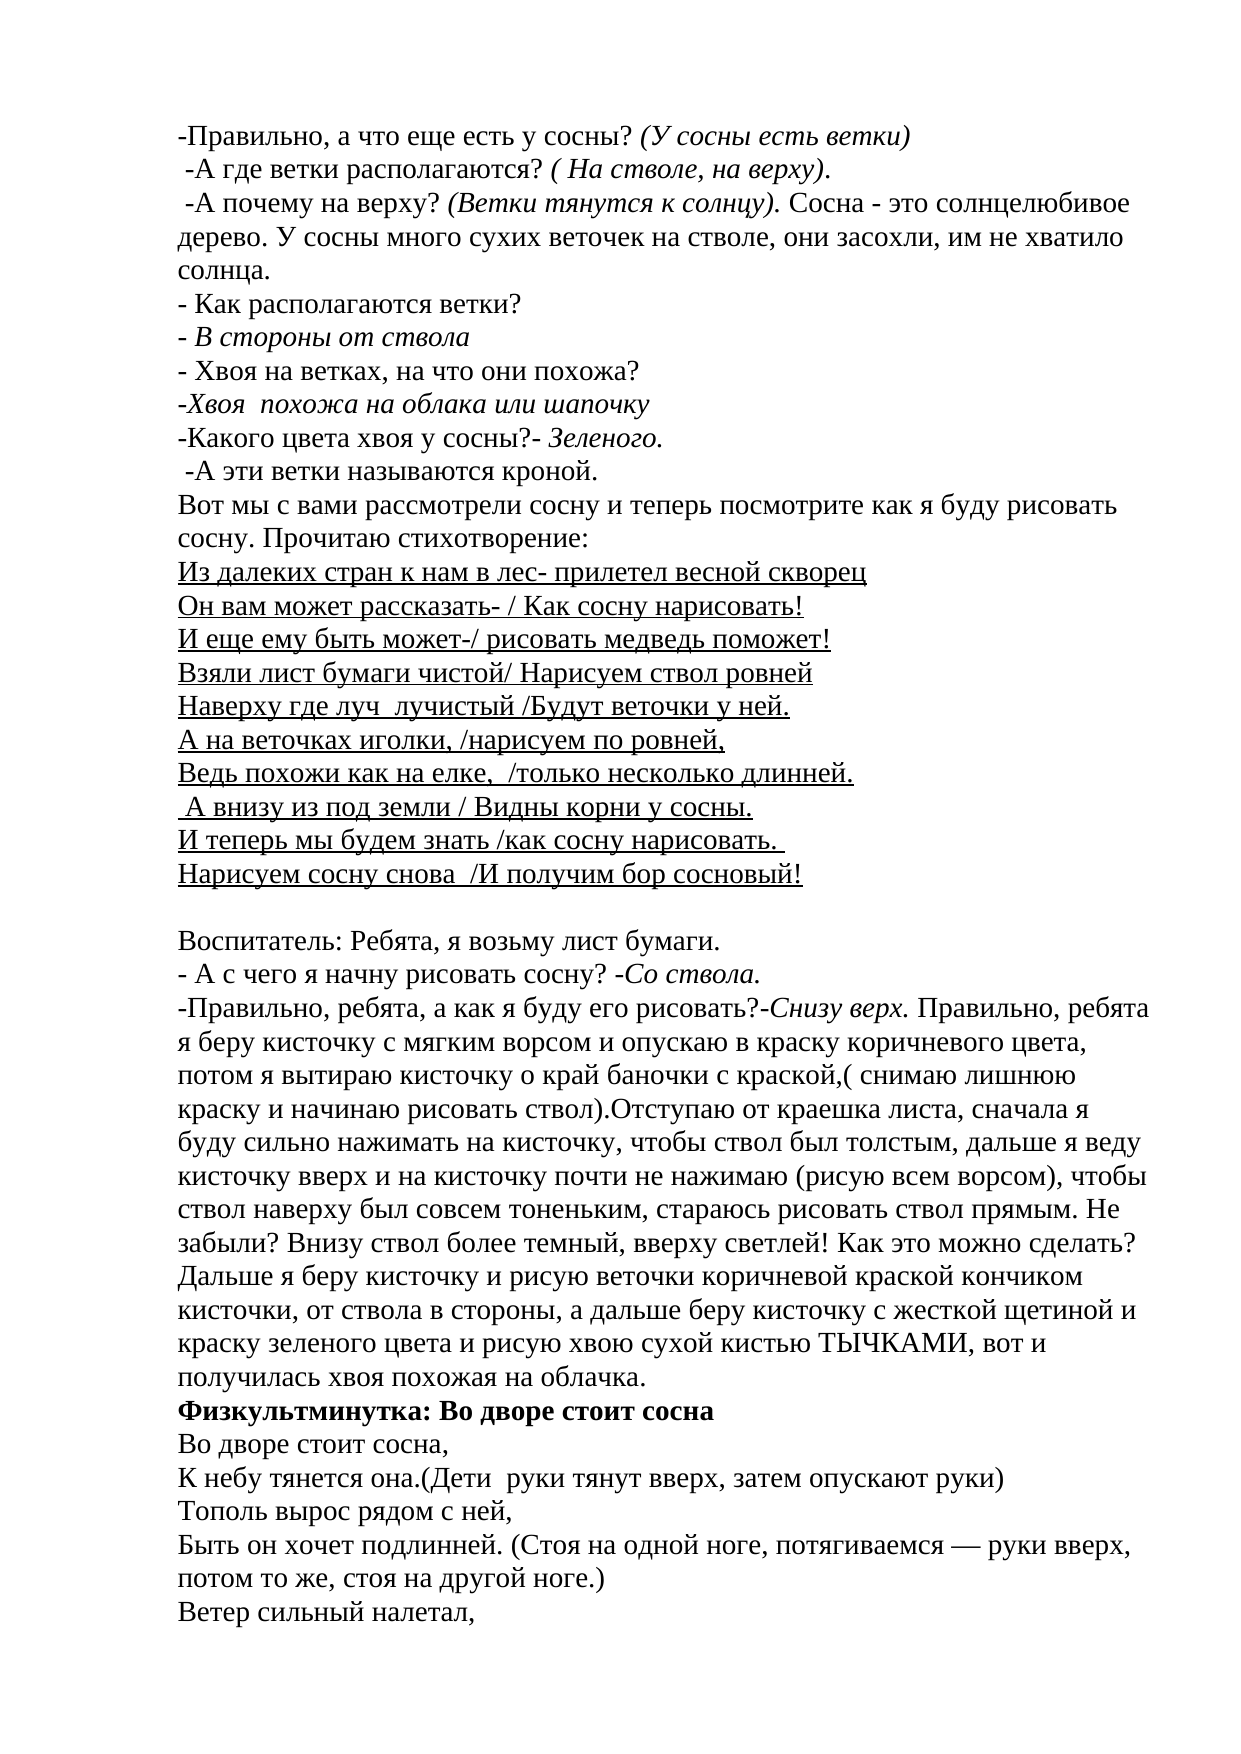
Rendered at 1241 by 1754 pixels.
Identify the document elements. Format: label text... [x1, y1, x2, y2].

text -Правильно, а что еще есть у сосны? (У сосны есть ветки) [177, 118, 1152, 152]
text Он вам может рассказать- / Как сосну нарисовать! [177, 588, 1152, 621]
text - Хвоя на ветках, на что они похожа? [177, 353, 1152, 386]
text -Какого цвета хвоя у сосны?- Зеленого. [177, 420, 1152, 453]
text Взяли лист бумаги чистой/ Нарисуем ствол ровней [177, 655, 1152, 688]
text Воспитатель: Ребята, я возьму лист бумаги. [177, 923, 1152, 957]
text -А где ветки располагаются? ( На стволе, на верху). [177, 152, 1152, 185]
text А внизу из под земли / Видны корни у сосны. [177, 789, 1152, 822]
text - Как располагаются ветки? [177, 286, 1152, 319]
text Дальше я беру кисточку и рисую веточки коричневой краской кончиком кисточки, от ствола в стороны, а дальше беру кисточку с жесткой щетиной и краску зеленого цвета и рисую хвою сухой кистью ТЫЧКАМИ, вот и получилась хвоя похожая на облачка. [177, 1258, 1152, 1393]
text - В стороны от ствола [177, 319, 1152, 353]
text -А почему на верху? (Ветки тянутся к солнцу). Сосна - это солнцелюбивое дерево. У сосны много сухих веточек на стволе, они засохли, им не хватило солнца. [177, 185, 1152, 286]
text Вот мы с вами рассмотрели сосну и теперь посмотрите как я буду рисовать сосну. Прочитаю стихотворение: [177, 487, 1152, 554]
text Из далеких стран к нам в лес- прилетел весной скворец [177, 554, 1152, 588]
text - А с чего я начну рисовать сосну? -Со ствола. [177, 957, 1152, 990]
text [177, 1393, 1152, 1627]
text И еще ему быть может-/ рисовать медведь поможет! [177, 621, 1152, 655]
text Ведь похожи как на елке, /только несколько длинней. [177, 755, 1152, 789]
text И теперь мы будем знать /как сосну нарисовать. [177, 822, 1152, 856]
text А на веточках иголки, /нарисуем по ровней, [177, 722, 1152, 755]
text -Хвоя похожа на облака или шапочку [177, 386, 1152, 420]
text Нарисуем сосну снова /И получим бор сосновый! [177, 856, 1152, 889]
text -А эти ветки называются кроной. [177, 453, 1152, 487]
text -Правильно, ребята, а как я буду его рисовать?-Снизу верх. Правильно, ребята я беру кисточку с мягким ворсом и опускаю в краску коричневого цвета, потом я вытираю кисточку о край баночки с краской,( снимаю лишнюю краску и начинаю рисовать ствол).Отступаю от краешка листа, сначала я буду сильно нажимать на кисточку, чтобы ствол был толстым, дальше я веду кисточку вверх и на кисточку почти не нажимаю (рисую всем ворсом), чтобы ствол наверху был совсем тоненьким, стараюсь рисовать ствол прямым. Не забыли? Внизу ствол более темный, вверху светлей! Как это можно сделать? [177, 990, 1152, 1258]
text Наверху где луч лучистый /Будут веточки у ней. [177, 688, 1152, 722]
